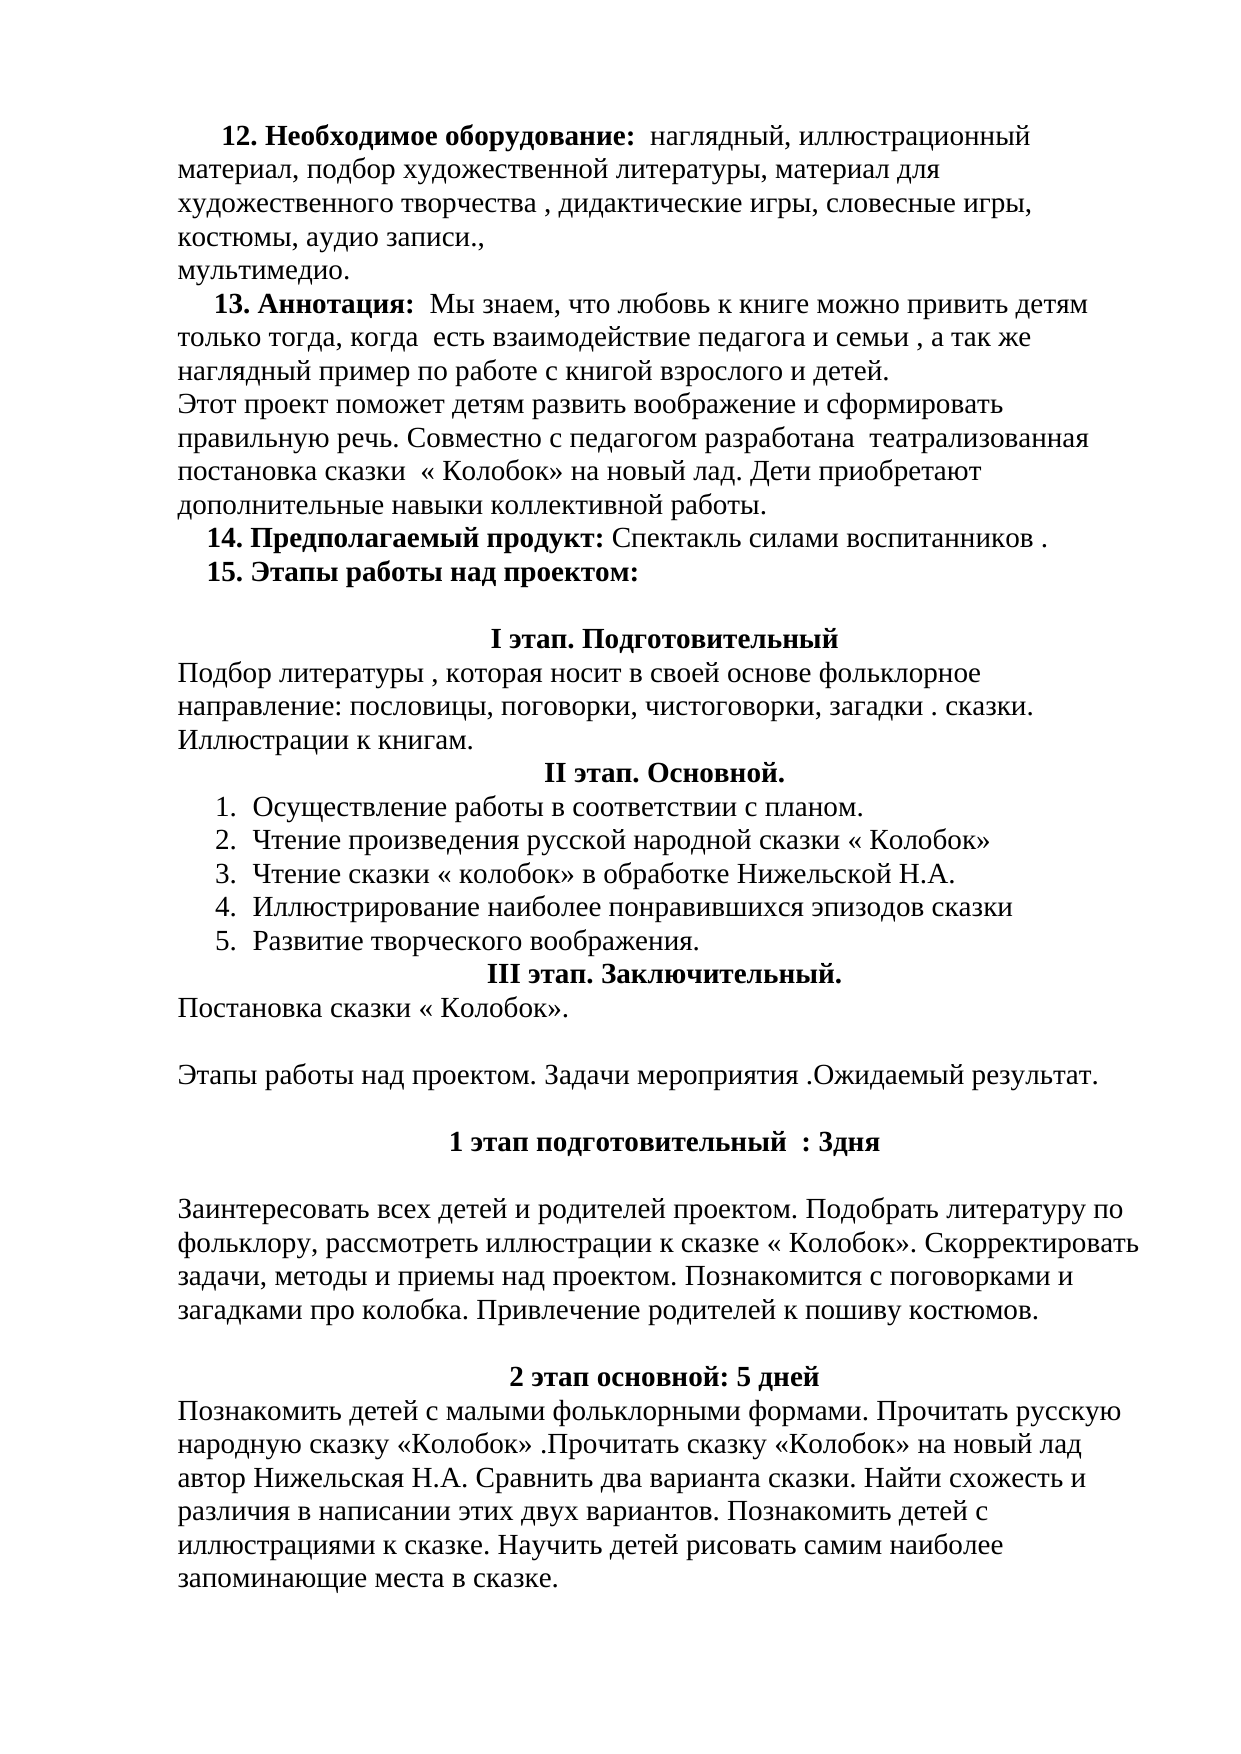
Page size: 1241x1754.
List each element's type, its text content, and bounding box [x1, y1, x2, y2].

text Постановка сказки « Колобок». [177, 990, 1152, 1024]
list Чтение произведения русской народной сказки « Колобок» [215, 822, 1152, 856]
text Заинтересовать всех детей и родителей проектом. Подобрать литературу по фольклору, рассмотреть иллюстрации к сказке « Колобок». Скорректировать задачи, методы и приемы над проектом. Познакомится с поговорками и загадками про колобка. Привлечение родителей к пошиву костюмов. [177, 1191, 1152, 1326]
list Чтение сказки « колобок» в обработке Нижельской Н.А. [215, 856, 1152, 889]
text I этап. Подготовительный [177, 621, 1152, 655]
text Познакомить детей с малыми фольклорными формами. Прочитать русскую народную сказку «Колобок» .Прочитать сказку «Колобок» на новый лад автор Нижельская Н.А. Сравнить два варианта сказки. Найти схожесть и различия в написании этих двух вариантов. Познакомить детей с иллюстрациями к сказке. Научить детей рисовать самим наиболее запоминающие места в сказке. [177, 1393, 1152, 1594]
text 1 этап подготовительный : 3дня [177, 1124, 1152, 1158]
list Иллюстрирование наиболее понравившихся эпизодов сказки [215, 889, 1152, 923]
text 13. Аннотация: Мы знаем, что любовь к книге можно привить детям только тогда, когда есть взаимодействие педагога и семьи , а так же наглядный пример по работе с книгой взрослого и детей. [177, 286, 1152, 386]
text 14. Предполагаемый продукт: Спектакль силами воспитанников . [177, 521, 1152, 554]
text Иллюстрации к книгам. [177, 722, 1152, 755]
list Развитие творческого воображения. [215, 923, 1152, 957]
text II этап. Основной. [177, 755, 1152, 789]
text III этап. Заключительный. [177, 957, 1152, 990]
text мультимедио. [177, 252, 1152, 286]
text 15. Этапы работы над проектом: [177, 554, 1152, 588]
text Этапы работы над проектом. Задачи мероприятия .Ожидаемый результат. [177, 1057, 1152, 1091]
text Этот проект поможет детям развить воображение и сформировать правильную речь. Совместно с педагогом разработана театрализованная постановка сказки « Колобок» на новый лад. Дети приобретают дополнительные навыки коллективной работы. [177, 386, 1152, 521]
text 12. Необходимое оборудование: наглядный, иллюстрационный материал, подбор художественной литературы, материал для художественного творчества , дидактические игры, словесные игры, костюмы, аудио записи., [177, 118, 1152, 252]
text 2 этап основной: 5 дней [177, 1359, 1152, 1393]
list Осуществление работы в соответствии с планом. [215, 789, 1152, 822]
text Подбор литературы , которая носит в своей основе фольклорное направление: пословицы, поговорки, чистоговорки, загадки . сказки. [177, 655, 1152, 722]
